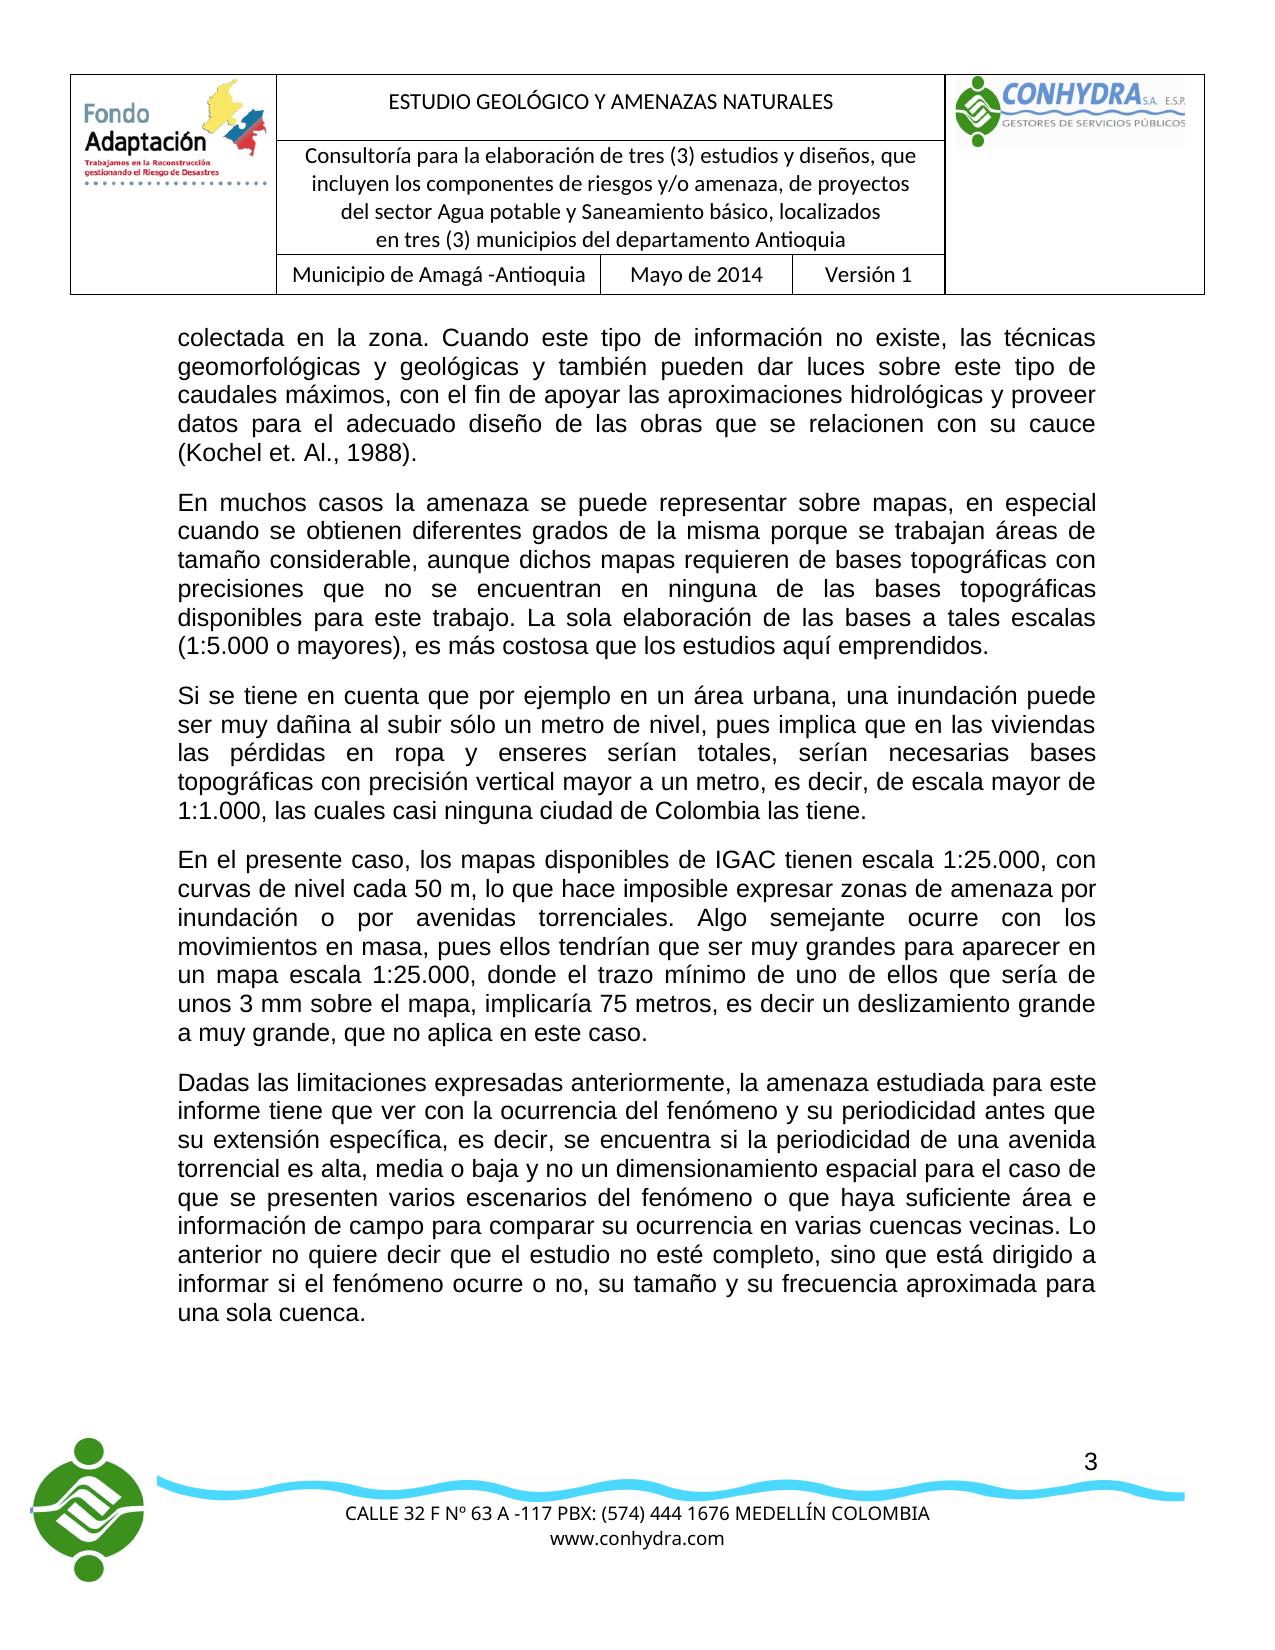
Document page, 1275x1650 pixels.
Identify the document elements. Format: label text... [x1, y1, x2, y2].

picture [84, 75, 267, 186]
picture [156, 1475, 1185, 1502]
picture [955, 75, 1186, 147]
picture [30, 1432, 144, 1582]
text Si se tiene en cuenta que por ejemplo en un área urbana, una inundación puede ser muy dañina al subir sólo un metro de nivel, pues implica que en las viviendas las pérdidas en ropa y enseres serían totales, serían necesarias bases topográficas con precisión vertical mayor a un metro, es decir, de escala mayor de 1:1.000, las cuales casi ninguna ciudad de Colombia las tiene. [177, 681, 1098, 825]
text En el presente caso, los mapas disponibles de IGAC tienen escala 1:25.000, con curvas de nivel cada 50 m, lo que hace imposible expresar zonas de amenaza por inundación o por avenidas torrenciales. Algo semejante ocurre con los movimientos en masa, pues ellos tendrían que ser muy grandes para aparecer en un mapa escala 1:25.000, donde el trazo mínimo de uno de ellos que sería de unos 3 mm sobre el mapa, implicaría 75 metros, es decir un deslizamiento grande a muy grande, que no aplica en este caso. [177, 846, 1098, 1047]
text En muchos casos la amenaza se puede representar sobre mapas, en especial cuando se obtienen diferentes grados de la misma porque se trabajan áreas de tamaño considerable, aunque dichos mapas requieren de bases topográficas con precisiones que no se encuentran en ninguna de las bases topográficas disponibles para este trabajo. La sola elaboración de las bases a tales escalas (1:5.000 o mayores), es más costosa que los estudios aquí emprendidos. [177, 488, 1098, 660]
text Dadas las limitaciones expresadas anteriormente, la amenaza estudiada para este informe tiene que ver con la ocurrencia del fenómeno y su periodicidad antes que su extensión específica, es decir, se encuentra si la periodicidad de una avenida torrencial es alta, media o baja y no un dimensionamiento espacial para el caso de que se presenten varios escenarios del fenómeno o que haya suficiente área e información de campo para comparar su ocurrencia en varias cuencas vecinas. Lo anterior no quiere decir que el estudio no esté completo, sino que está dirigido a informar si el fenómeno ocurre o no, su tamaño y su frecuencia aproximada para una sola cuenca. [177, 1068, 1098, 1326]
